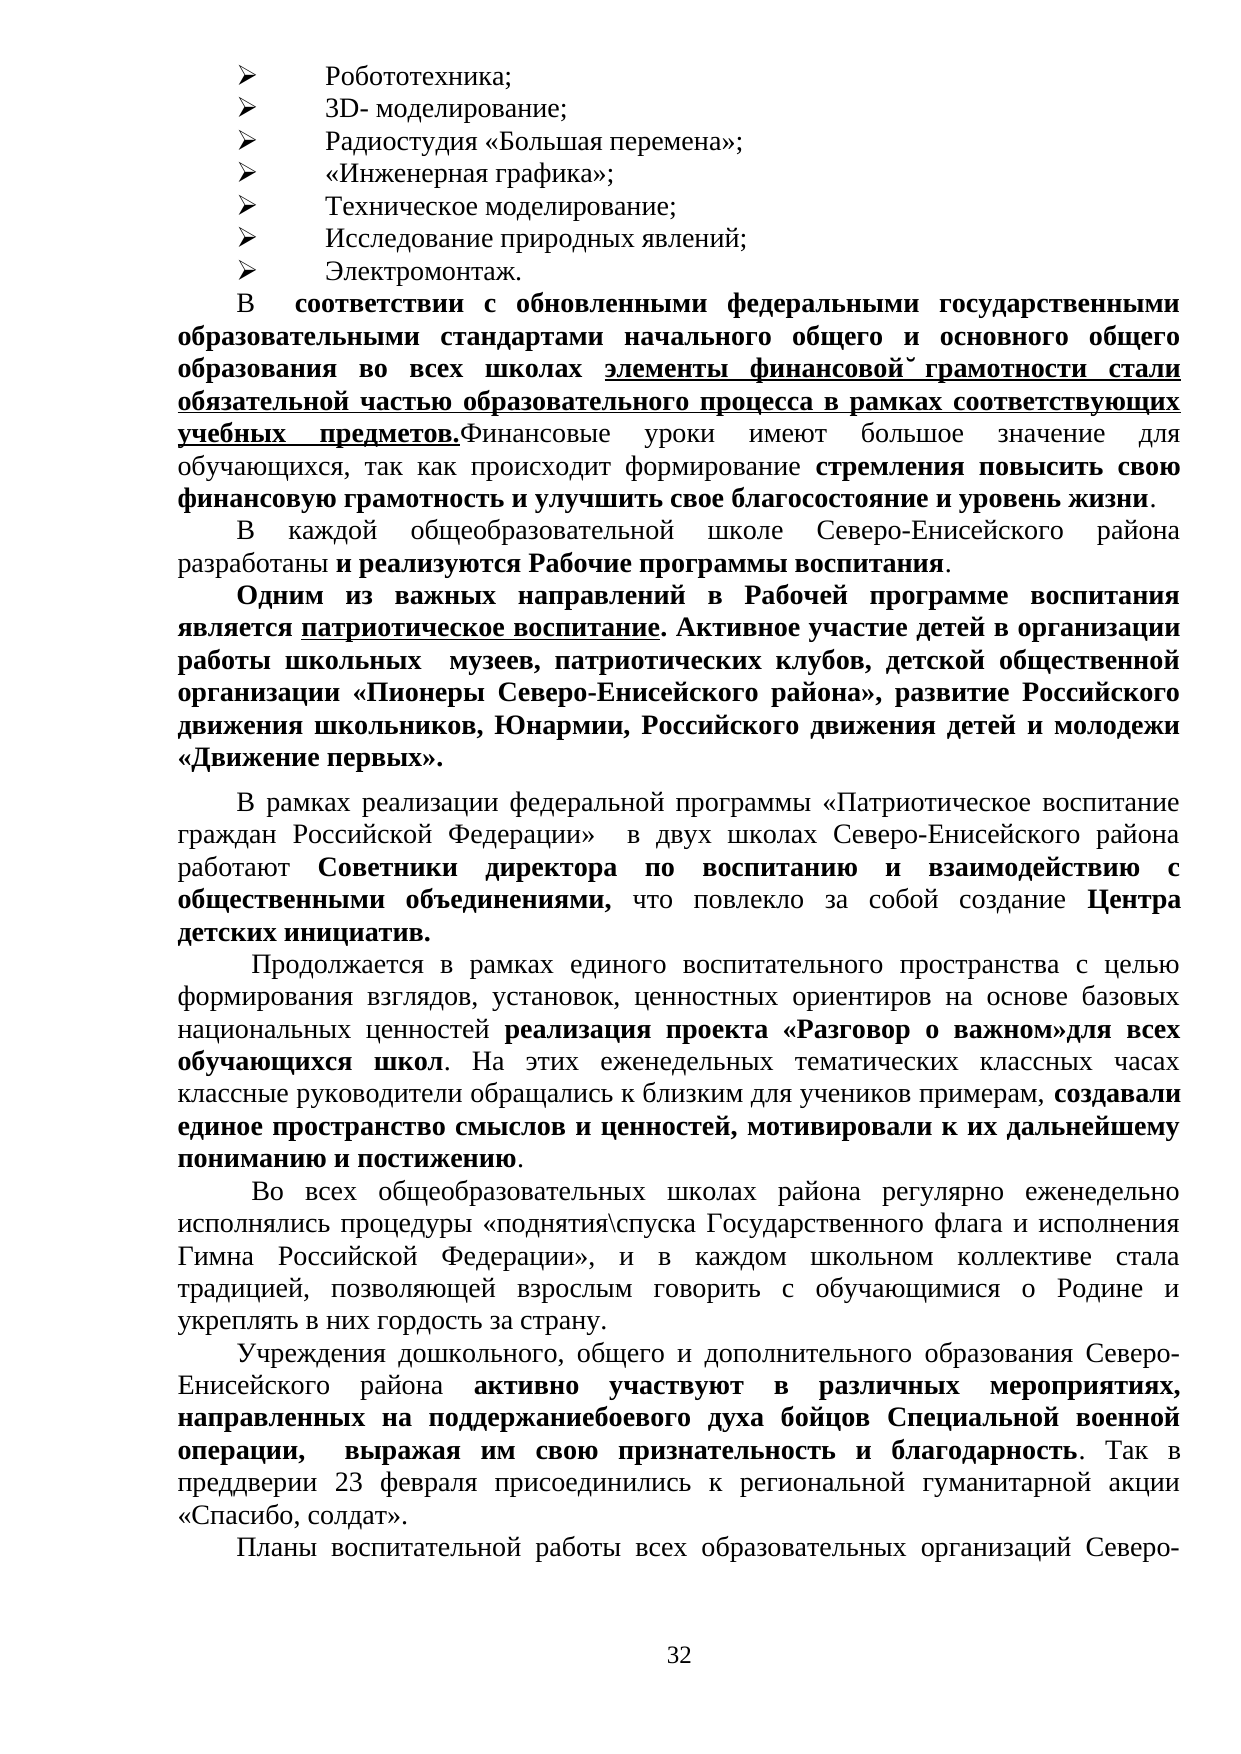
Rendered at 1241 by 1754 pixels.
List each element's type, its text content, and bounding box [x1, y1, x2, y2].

list Исследование природных явлений; [177, 222, 1181, 254]
list «Инженерная графика»; [177, 157, 1181, 189]
text В соответствии с обновленными федеральными государственными образовательными стандартами начального общего и основного общего образования во всех школах элементы финансовой̆ грамотности стали обязательной частью образовательного процесса в рамках соответствующих учебных предметов.Финансовые уроки имеют большое значение для обучающихся, так как происходит формирование стремления повысить свою финансовую грамотность и улучшить свое благосостояние и уровень жизни. [177, 413, 1181, 513]
list Электромонтаж. [177, 254, 1181, 287]
text Учреждения дошкольного, общего и дополнительного образования Северо-Енисейского района активно участвуют в различных мероприятиях, направленных на поддержаниебоевого духа бойцов Специальной военной операции, выражая им свою признательность и благодарность. Так в преддверии 23 февраля присоединились к региональной гуманитарной акции «Спасибо, солдат». [177, 1336, 1181, 1530]
list Техническое моделирование; [177, 189, 1181, 222]
list В каждой общеобразовательной школе Северо-Енисейского района разработаны и реализуются Рабочие программы воспитания. [177, 513, 1181, 578]
text В рамках реализации федеральной программы «Патриотическое воспитание граждан Российской Федерации» в двух школах Северо-Енисейского района работают Советники директора по воспитанию и взаимодействию с общественными объединениями, что повлекло за собой создание Центра детских инициатив. [177, 785, 1181, 947]
text В соответствии с обновленными федеральными государственными образовательными стандартами начального общего и основного общего образования во всех школах элементы финансовой̆ грамотности стали обязательной частью образовательного процесса в рамках соответствующих учебных предметов.Финансовые уроки имеют большое значение для обучающихся, так как происходит формирование стремления повысить свою финансовую грамотность и улучшить свое благосостояние и уровень жизни. [177, 287, 1181, 412]
text Продолжается в рамках единого воспитательного пространства с целью формирования взглядов, установок, ценностных ориентиров на основе базовых национальных ценностей реализация проекта «Разговор о важном»для всех обучающихся школ. На этих еженедельных тематических классных часах классные руководители обращались к близким для учеников примерам, создавали единое пространство смыслов и ценностей, мотивировали к их дальнейшему пониманию и постижению. [177, 947, 1181, 1174]
list 3D- моделирование; [177, 92, 1181, 124]
list Одним из важных направлений в Рабочей программе воспитания является патриотическое воспитание. Активное участие детей в организации работы школьных музеев, патриотических клубов, детской общественной организации «Пионеры Северо-Енисейского района», развитие Российского движения школьников, Юнармии, Российского движения детей и молодежи «Движение первых». [177, 578, 1181, 772]
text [177, 1530, 1181, 1627]
text Во всех общеобразовательных школах района регулярно еженедельно исполнялись процедуры «поднятия\спуска Государственного флага и исполнения Гимна Российской Федерации», и в каждом школьном коллективе стала традицией, позволяющей взрослым говорить с обучающимися о Родине и укреплять в них гордость за страну. [177, 1174, 1181, 1336]
list Робототехника; [177, 59, 1181, 92]
list Радиостудия «Большая перемена»; [177, 124, 1181, 157]
